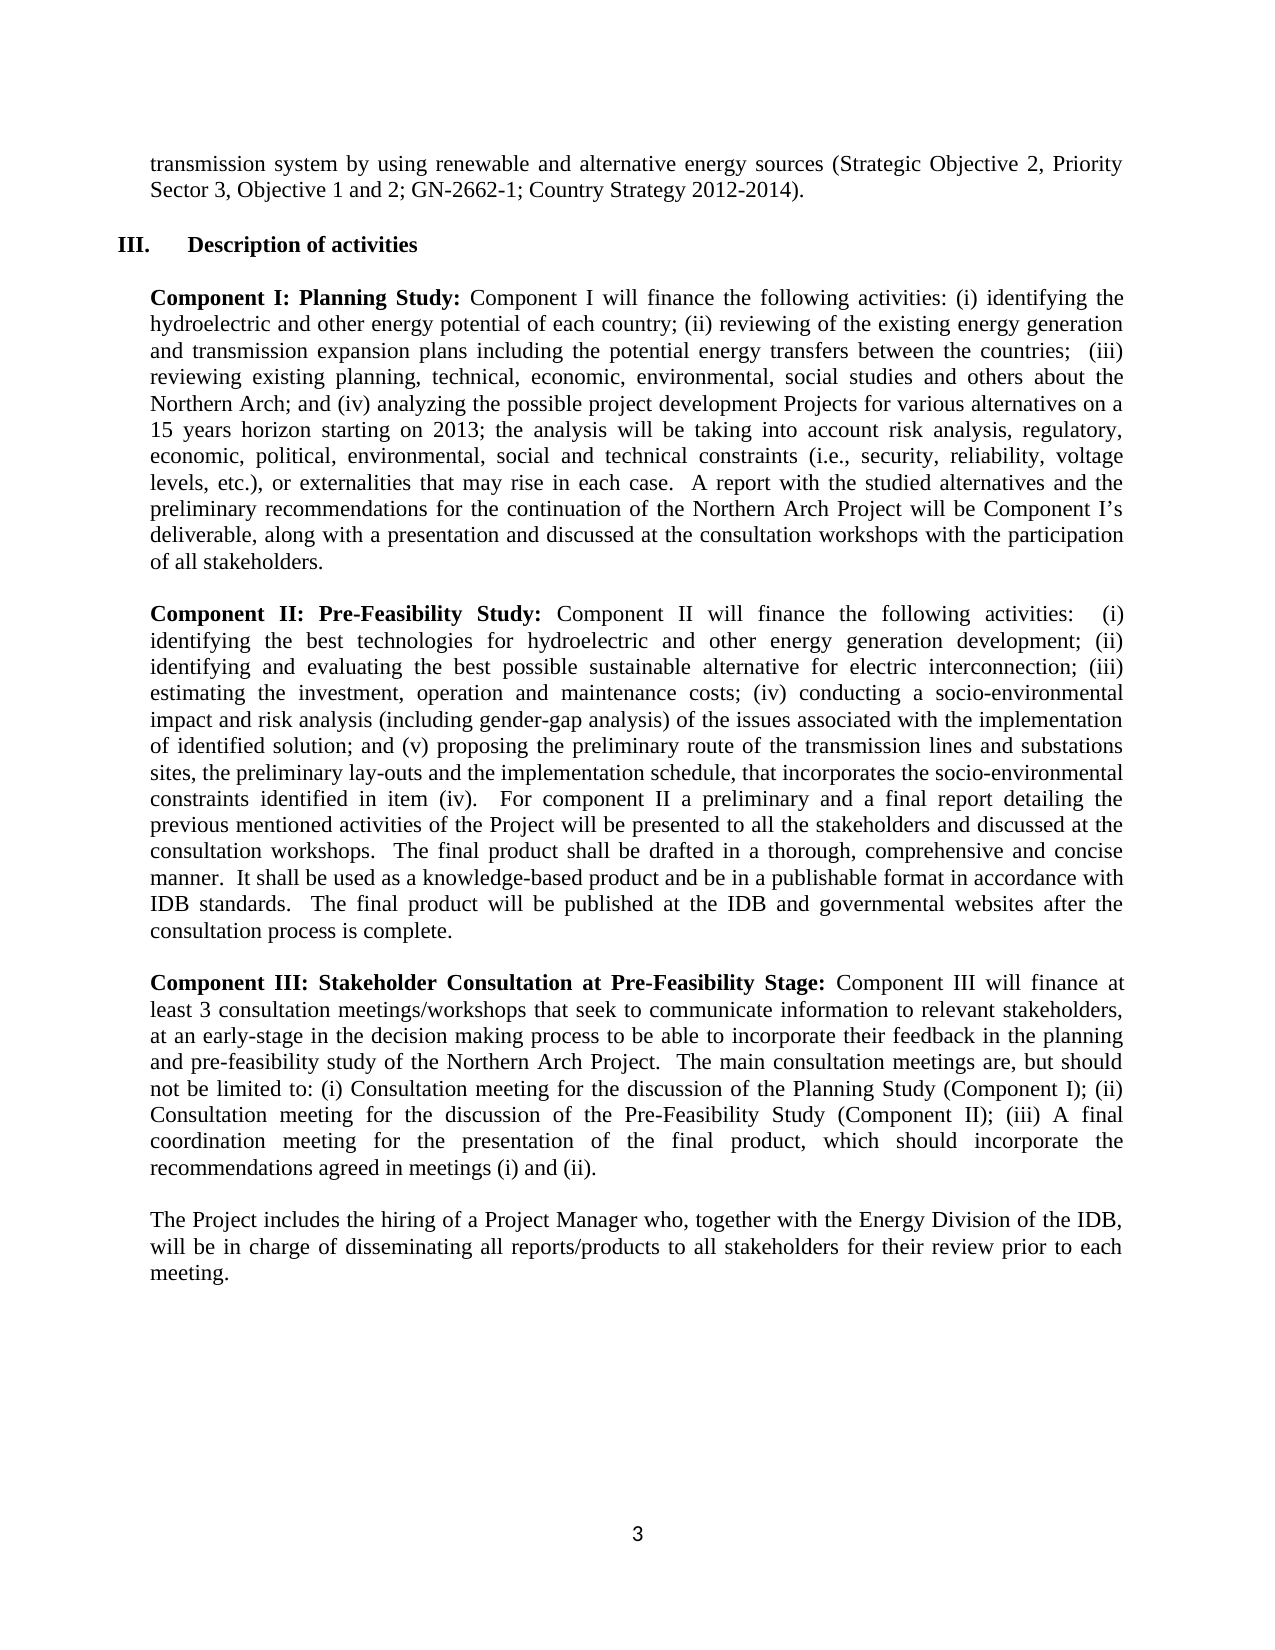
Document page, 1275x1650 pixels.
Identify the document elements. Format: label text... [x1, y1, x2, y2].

text Component I: Planning Study: Component I will finance the following activities: (i) identifying the hydroelectric and other energy potential of each country; (ii) reviewing of the existing energy generation and transmission expansion plans including the potential energy transfers between the countries; (iii) reviewing existing planning, technical, economic, environmental, social studies and others about the Northern Arch; and (iv) analyzing the possible project development Projects for various alternatives on a 15 years horizon starting on 2013; the analysis will be taking into account risk analysis, regulatory, economic, political, environmental, social and technical constraints (i.e., security, reliability, voltage levels, etc.), or externalities that may rise in each case. A report with the studied alternatives and the preliminary recommendations for the continuation of the Northern Arch Project will be Component I’s deliverable, along with a presentation and discussed at the consultation workshops with the participation of all stakeholders. [150, 284, 1125, 574]
text Component II: Pre-Feasibility Study: Component II will finance the following activities: (i) identifying the best technologies for hydroelectric and other energy generation development; (ii) identifying and evaluating the best possible sustainable alternative for electric interconnection; (iii) estimating the investment, operation and maintenance costs; (iv) conducting a socio-environmental impact and risk analysis (including gender-gap analysis) of the issues associated with the implementation of identified solution; and (v) proposing the preliminary route of the transmission lines and substations sites, the preliminary lay-outs and the implementation schedule, that incorporates the socio-environmental constraints identified in item (iv). For component II a preliminary and a final report detailing the previous mentioned activities of the Project will be presented to all the stakeholders and discussed at the consultation workshops. The final product shall be drafted in a thorough, comprehensive and concise manner. It shall be used as a knowledge-based product and be in a publishable format in accordance with IDB standards. The final product will be published at the IDB and governmental websites after the consultation process is complete. [150, 600, 1125, 943]
text Component III: Stakeholder Consultation at Pre-Feasibility Stage: Component III will finance at least 3 consultation meetings/workshops that seek to communicate information to relevant stakeholders, at an early-stage in the decision making process to be able to incorporate their feedback in the planning and pre-feasibility study of the Northern Arch Project. The main consultation meetings are, but should not be limited to: (i) Consultation meeting for the discussion of the Planning Study (Component I); (ii) Consultation meeting for the discussion of the Pre-Feasibility Study (Component II); (iii) A final coordination meeting for the presentation of the final product, which should incorporate the recommendations agreed in meetings (i) and (ii). [150, 969, 1125, 1180]
subtitle Description of activities [150, 231, 1125, 258]
text The Project includes the hiring of a Project Manager who, together with the Energy Division of the IDB, will be in charge of disseminating all reports/products to all stakeholders for their review prior to each meeting. [150, 1207, 1125, 1286]
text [150, 150, 1125, 203]
